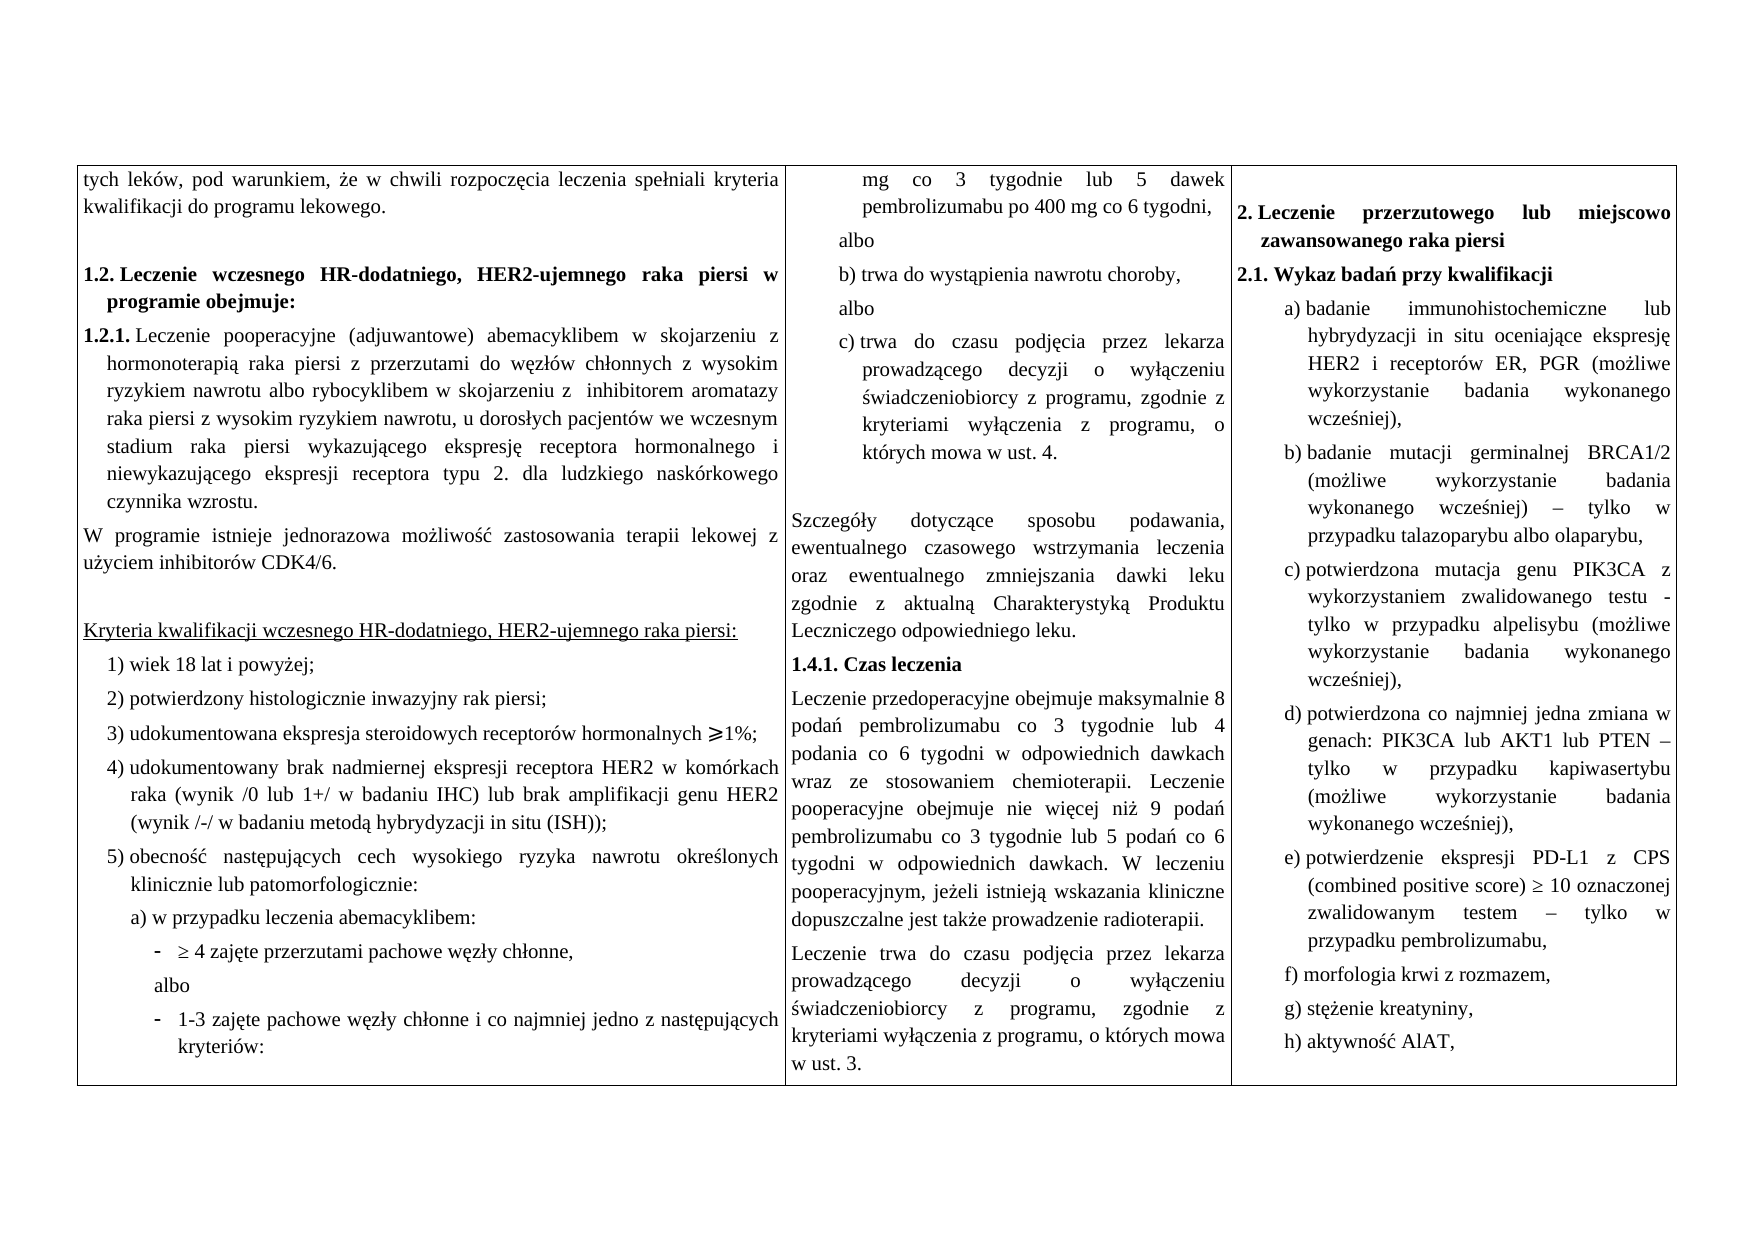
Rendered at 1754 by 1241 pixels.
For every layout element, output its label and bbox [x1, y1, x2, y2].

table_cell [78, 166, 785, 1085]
table_cell [786, 166, 1231, 1085]
table_cell [1232, 166, 1676, 1085]
